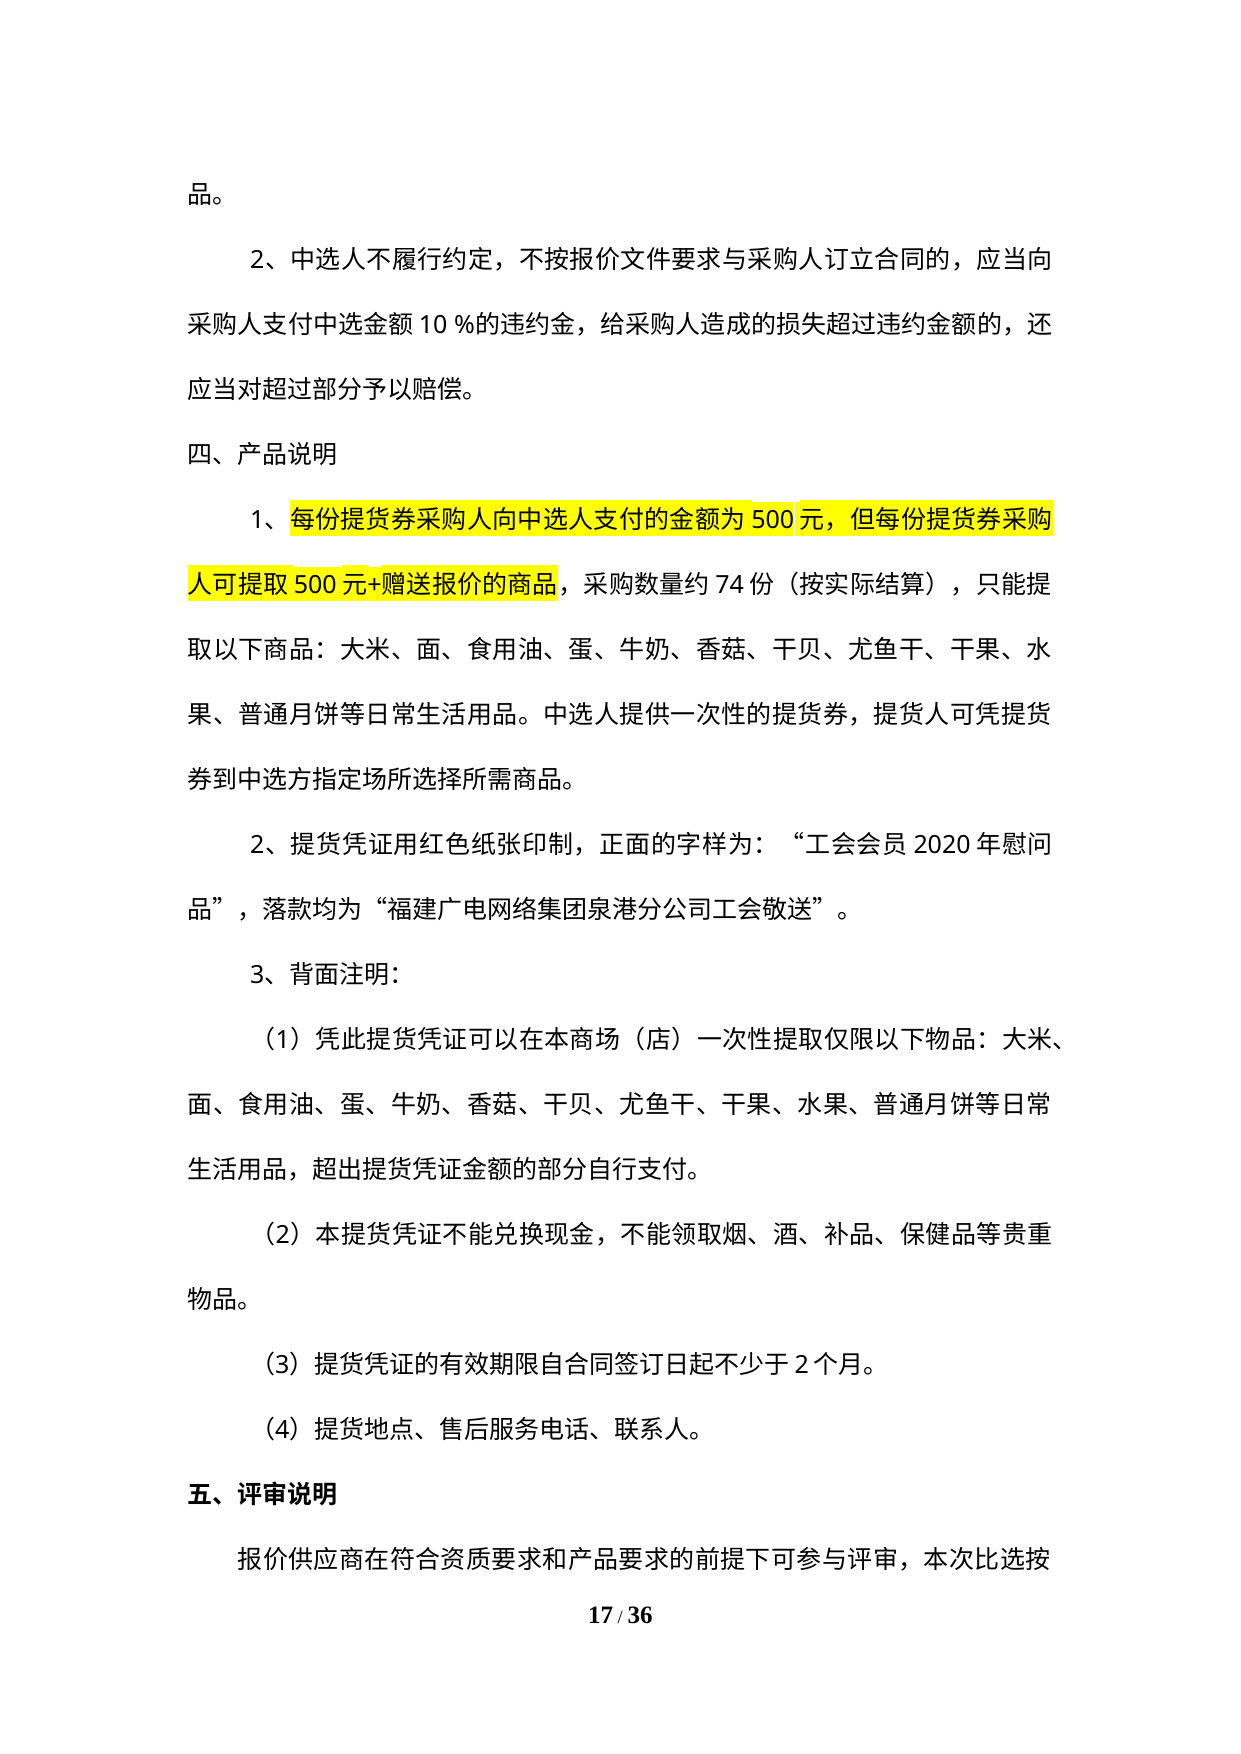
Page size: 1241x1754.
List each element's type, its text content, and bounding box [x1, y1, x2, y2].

text 1、每份提货券采购人向中选人支付的金额为500元，但每份提货券采购人可提取500元+赠送报价的商品，采购数量约74份（按实际结算），只能提取以下商品：大米、面、食用油、蛋、牛奶、香菇、干贝、尤鱼干、干果、水果、普通月饼等日常生活用品。中选人提供一次性的提货券，提货人可凭提货券到中选方指定场所选择所需商品。 [187, 485, 1053, 810]
text （3）提货凭证的有效期限自合同签订日起不少于2个月。 [187, 1330, 1053, 1395]
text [187, 1525, 1053, 1590]
text （2）本提货凭证不能兑换现金，不能领取烟、酒、补品、保健品等贵重物品。 [187, 1200, 1053, 1330]
text （4）提货地点、售后服务电话、联系人。 [187, 1395, 1053, 1460]
text 四、产品说明 [187, 420, 1053, 485]
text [187, 160, 1053, 225]
text 3、背面注明： [187, 940, 1053, 1005]
text （1）凭此提货凭证可以在本商场（店）一次性提取仅限以下物品：大米、面、食用油、蛋、牛奶、香菇、干贝、尤鱼干、干果、水果、普通月饼等日常生活用品，超出提货凭证金额的部分自行支付。 [187, 1005, 1053, 1200]
text 五、评审说明 [187, 1460, 1053, 1525]
text 2、中选人不履行约定，不按报价文件要求与采购人订立合同的，应当向采购人支付中选金额10 %的违约金，给采购人造成的损失超过违约金额的，还应当对超过部分予以赔偿。 [187, 225, 1053, 420]
text 2、提货凭证用红色纸张印制，正面的字样为：“工会会员2020年慰问品”，落款均为“福建广电网络集团泉港分公司工会敬送”。 [187, 810, 1053, 940]
